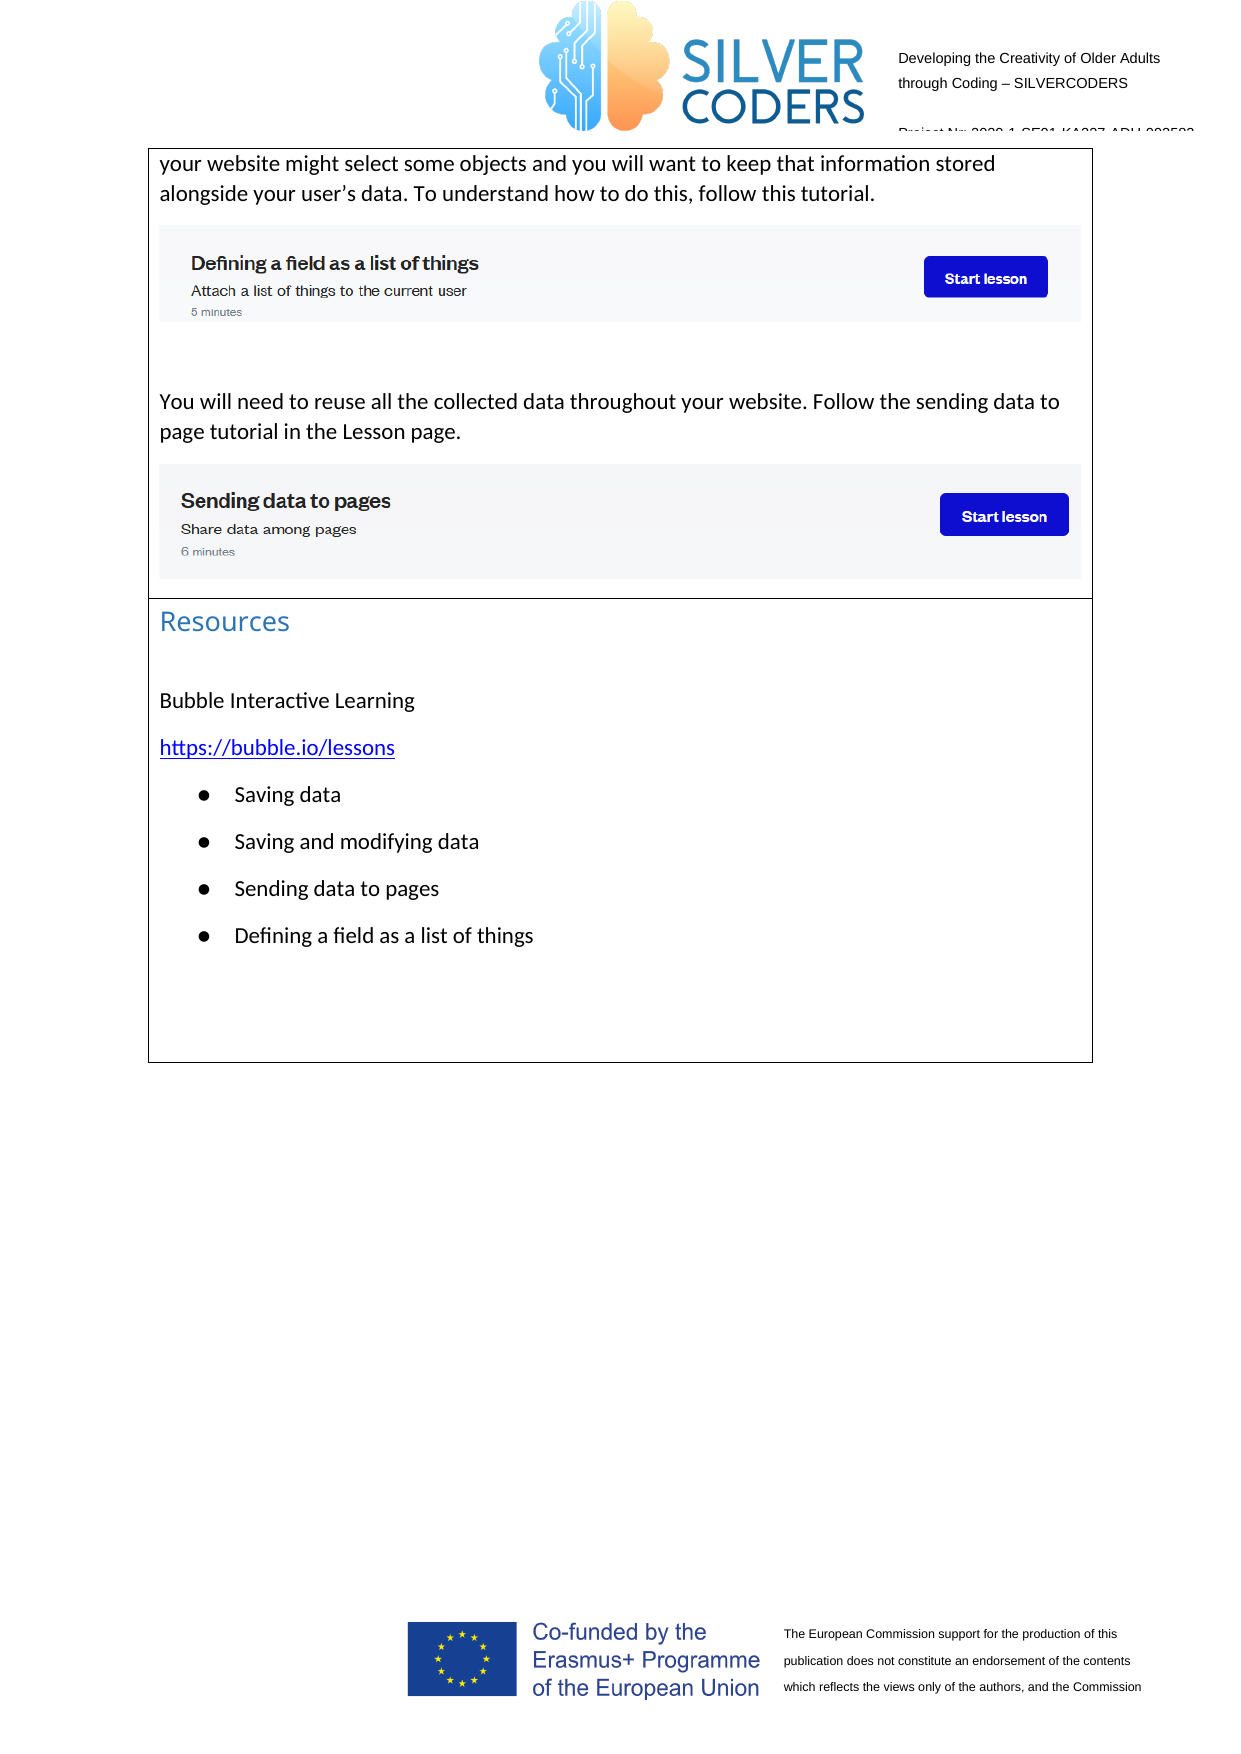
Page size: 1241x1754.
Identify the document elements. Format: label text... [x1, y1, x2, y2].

table_cell Resources Bubble Interactive Learning https://bubble.io/lessons Saving data Saving and modifying data Sending data to pages Defining a field as a list of things [149, 599, 1092, 1062]
picture [406, 1622, 761, 1700]
picture [159, 225, 1082, 322]
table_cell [149, 149, 1092, 598]
picture [539, 1, 864, 131]
picture [159, 464, 1082, 579]
